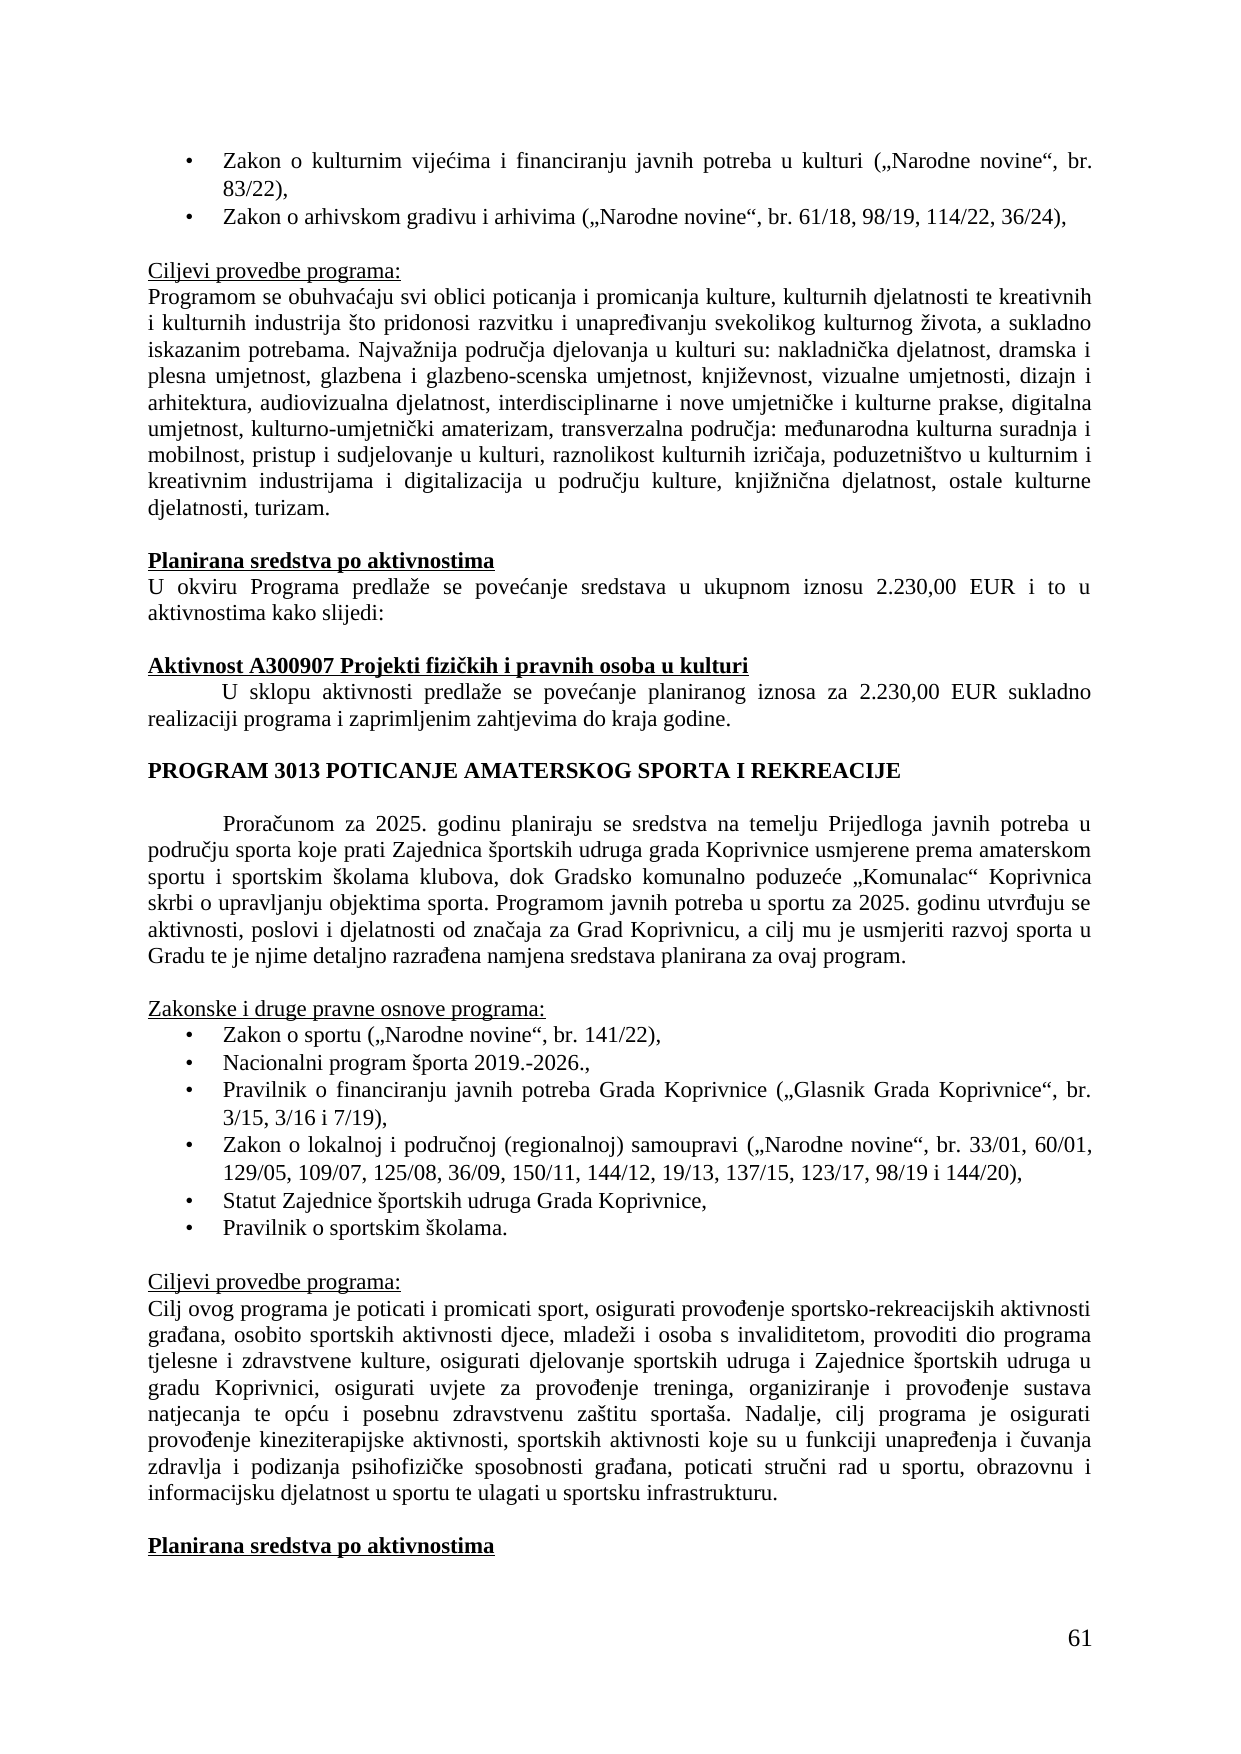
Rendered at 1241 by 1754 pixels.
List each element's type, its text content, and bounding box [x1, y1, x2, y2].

text Aktivnost A300907 Projekti fizičkih i pravnih osoba u kulturi [148, 652, 1093, 678]
list Zakon o kulturnim vijećima i financiranju javnih potreba u kulturi („Narodne novine“, br. 83/22), [185, 148, 1093, 202]
list Zakon o arhivskom gradivu i arhivima („Narodne novine“, br. 61/18, 98/19, 114/22, 36/24), [185, 203, 1093, 229]
text Ciljevi provedbe programa: [148, 1268, 1093, 1294]
list Nacionalni program športa 2019.-2026., [185, 1049, 1093, 1075]
text Zakonske i druge pravne osnove programa: [148, 995, 1093, 1021]
text Planirana sredstva po aktivnostima [148, 1532, 1093, 1558]
text Planirana sredstva po aktivnostima [148, 547, 1093, 573]
list Zakon o lokalnoj i područnoj (regionalnoj) samoupravi („Narodne novine“, br. 33/01, 60/01, 129/05, 109/07, 125/08, 36/09, 150/11, 144/12, 19/13, 137/15, 123/17, 98/19 i 144/20), [185, 1131, 1093, 1185]
list Zakon o sportu („Narodne novine“, br. 141/22), [185, 1021, 1093, 1047]
list Pravilnik o sportskim školama. [185, 1214, 1093, 1241]
text PROGRAM 3013 POTICANJE AMATERSKOG SPORTA I REKREACIJE [148, 757, 1093, 784]
text Ciljevi provedbe programa: [148, 257, 1093, 283]
text Programom se obuhvaćaju svi oblici poticanja i promicanja kulture, kulturnih djelatnosti te kreativnih i kulturnih industrija što pridonosi razvitku i unapređivanju svekolikog kulturnog života, a sukladno iskazanim potrebama. Najvažnija područja djelovanja u kulturi su: nakladnička djelatnost, dramska i plesna umjetnost, glazbena i glazbeno-scenska umjetnost, književnost, vizualne umjetnosti, dizajn i arhitektura, audiovizualna djelatnost, interdisciplinarne i nove umjetničke i kulturne prakse, digitalna umjetnost, kulturno-umjetnički amaterizam, transverzalna područja: međunarodna kulturna suradnja i mobilnost, pristup i sudjelovanje u kulturi, raznolikost kulturnih izričaja, poduzetništvo u kulturnim i kreativnim industrijama i digitalizacija u području kulture, knjižnična djelatnost, ostale kulturne djelatnosti, turizam. [148, 283, 1093, 520]
text Proračunom za 2025. godinu planiraju se sredstva na temelju Prijedloga javnih potreba u području sporta koje prati Zajednica športskih udruga grada Koprivnice usmjerene prema amaterskom sportu i sportskim školama klubova, dok Gradsko komunalno poduzeće „Komunalac“ Koprivnica skrbi o upravljanju objektima sporta. Programom javnih potreba u sportu za 2025. godinu utvrđuju se aktivnosti, poslovi i djelatnosti od značaja za Grad Koprivnicu, a cilj mu je usmjeriti razvoj sporta u Gradu te je njime detaljno razrađena namjena sredstava planirana za ovaj program. [148, 810, 1093, 968]
text Cilj ovog programa je poticati i promicati sport, osigurati provođenje sportsko-rekreacijskih aktivnosti građana, osobito sportskih aktivnosti djece, mladeži i osoba s invaliditetom, provoditi dio programa tjelesne i zdravstvene kulture, osigurati djelovanje sportskih udruga i Zajednice športskih udruga u gradu Koprivnici, osigurati uvjete za provođenje treninga, organiziranje i provođenje sustava natjecanja te opću i posebnu zdravstvenu zaštitu sportaša. Nadalje, cilj programa je osigurati provođenje kineziterapijske aktivnosti, sportskih aktivnosti koje su u funkciji unapređenja i čuvanja zdravlja i podizanja psihofizičke sposobnosti građana, poticati stručni rad u sportu, obrazovnu i informacijsku djelatnost u sportu te ulagati u sportsku infrastrukturu. [148, 1294, 1093, 1505]
list Statut Zajednice športskih udruga Grada Koprivnice, [185, 1187, 1093, 1213]
text U okviru Programa predlaže se povećanje sredstava u ukupnom iznosu 2.230,00 EUR i to u aktivnostima kako slijedi: [148, 573, 1093, 626]
text U sklopu aktivnosti predlaže se povećanje planiranog iznosa za 2.230,00 EUR sukladno realizaciji programa i zaprimljenim zahtjevima do kraja godine. [148, 678, 1093, 731]
list Pravilnik o financiranju javnih potreba Grada Koprivnice („Glasnik Grada Koprivnice“, br. 3/15, 3/16 i 7/19), [185, 1076, 1093, 1130]
